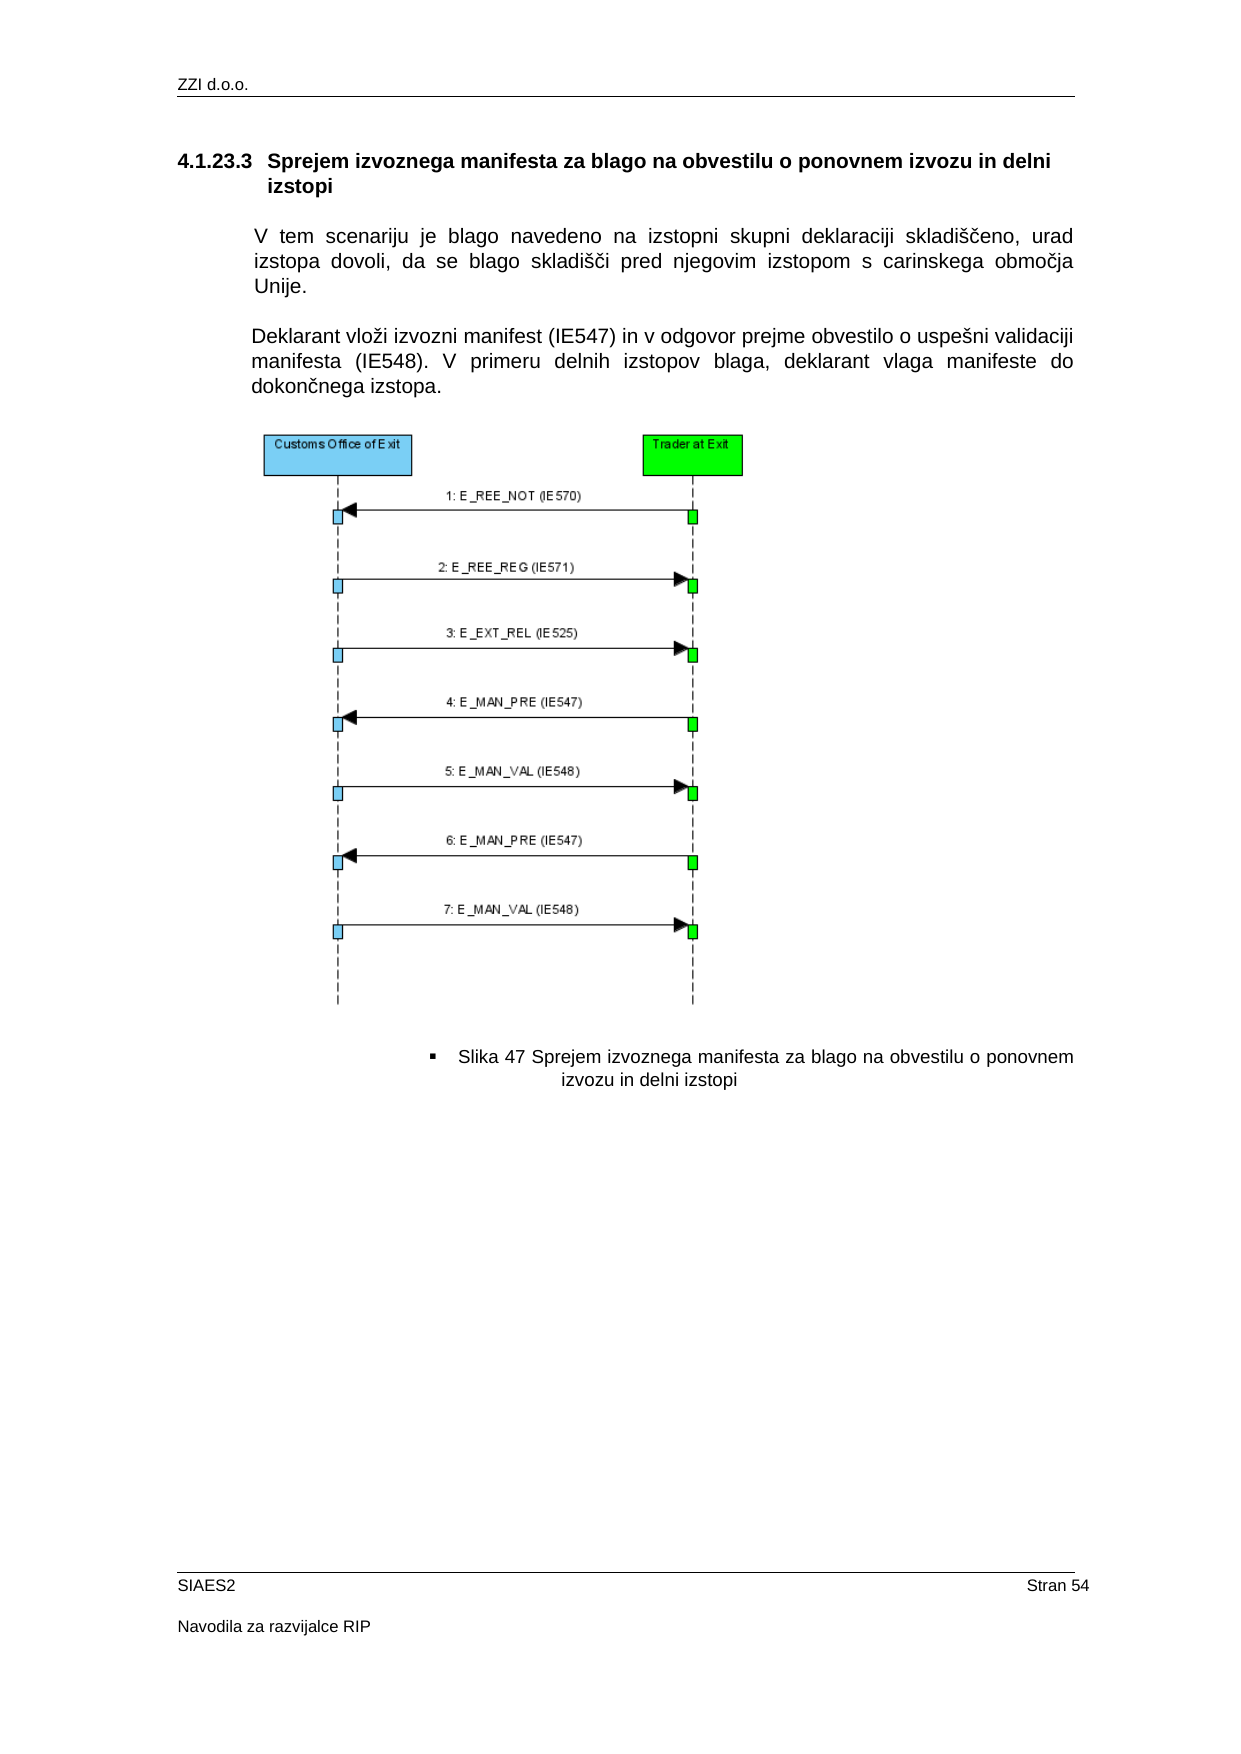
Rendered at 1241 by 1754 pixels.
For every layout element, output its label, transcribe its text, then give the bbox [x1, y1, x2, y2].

subtitle Sprejem izvoznega manifesta za blago na obvestilu o ponovnem izvozu in delni izstopi [177, 148, 1075, 198]
picture [251, 422, 758, 1020]
text Deklarant vloži izvozni manifest (IE547) in v odgovor prejme obvestilo o uspešni validaciji manifesta (IE548). V primeru delnih izstopov blaga, deklarant vlaga manifeste do dokončnega izstopa. [251, 323, 1075, 398]
text V tem scenariju je blago navedeno na izstopni skupni deklaraciji skladiščeno, urad izstopa dovoli, da se blago skladišči pred njegovim izstopom s carinskega območja Unije. [254, 223, 1075, 298]
